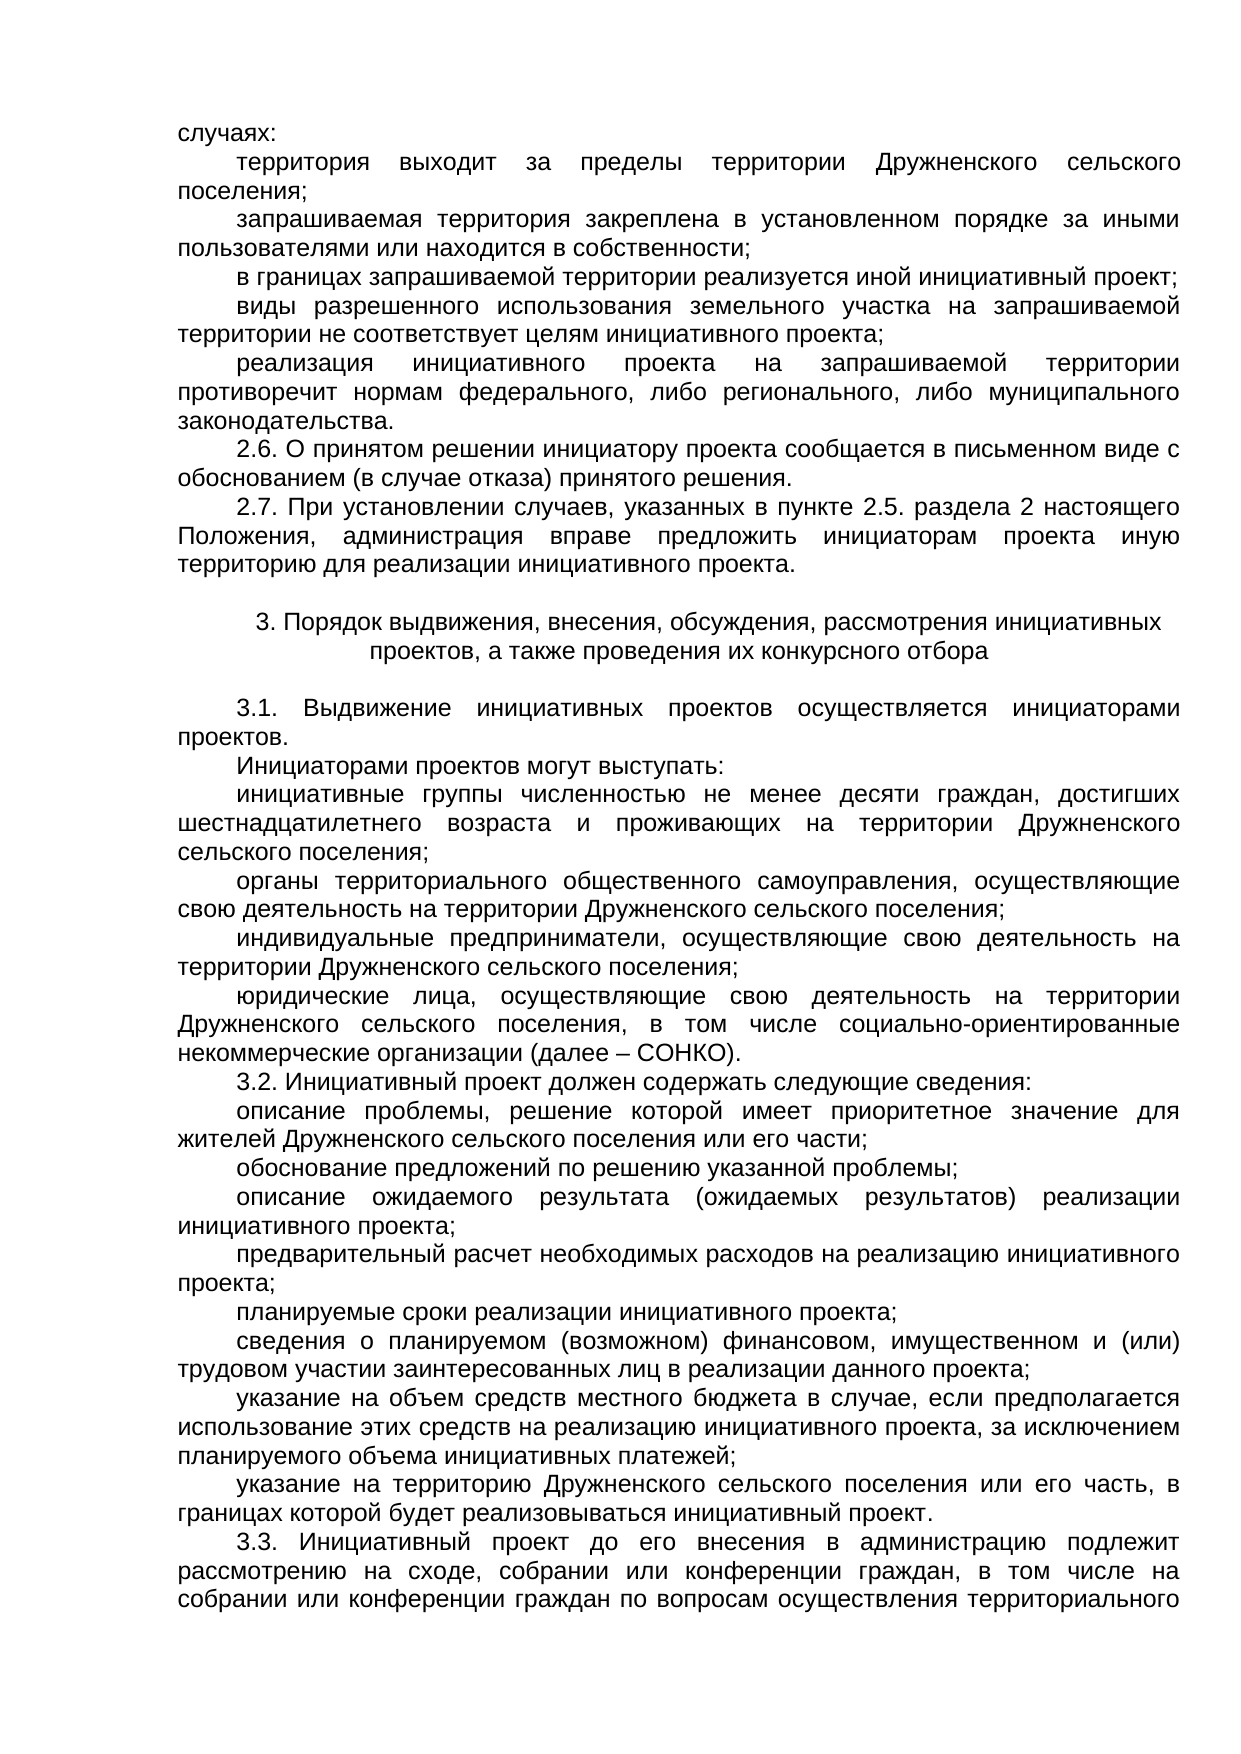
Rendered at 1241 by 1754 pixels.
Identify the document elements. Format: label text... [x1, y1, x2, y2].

text предварительный расчет необходимых расходов на реализацию инициативного проекта; [177, 1239, 1181, 1297]
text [177, 1527, 1181, 1613]
text указание на территорию Дружненского сельского поселения или его часть, в границах которой будет реализовываться инициативный проект. [177, 1469, 1181, 1527]
text 3.1. Выдвижение инициативных проектов осуществляется инициаторами проектов. [177, 693, 1181, 751]
text органы территориального общественного самоуправления, осуществляющие свою деятельность на территории Дружненского сельского поселения; [177, 866, 1181, 923]
text реализация инициативного проекта на запрашиваемой территории противоречит нормам федерального, либо регионального, либо муниципального законодательства. [177, 348, 1181, 434]
text обоснование предложений по решению указанной проблемы; [177, 1153, 1181, 1182]
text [177, 118, 1181, 147]
text описание проблемы, решение которой имеет приоритетное значение для жителей Дружненского сельского поселения или его части; [177, 1096, 1181, 1153]
text описание ожидаемого результата (ожидаемых результатов) реализации инициативного проекта; [177, 1182, 1181, 1239]
text 3. Порядок выдвижения, внесения, обсуждения, рассмотрения инициативных проектов, а также проведения их конкурсного отбора [177, 607, 1181, 664]
text указание на объем средств местного бюджета в случае, если предполагается использование этих средств на реализацию инициативного проекта, за исключением планируемого объема инициативных платежей; [177, 1383, 1181, 1469]
text 2.6. О принятом решении инициатору проекта сообщается в письменном виде с обоснованием (в случае отказа) принятого решения. [177, 434, 1181, 492]
text Инициаторами проектов могут выступать: [177, 751, 1181, 779]
text территория выходит за пределы территории Дружненского сельского поселения; [177, 147, 1181, 204]
text юридические лица, осуществляющие свою деятельность на территории Дружненского сельского поселения, в том числе социально-ориентированные некоммерческие организации (далее – СОНКО). [177, 981, 1181, 1067]
text планируемые сроки реализации инициативного проекта; [177, 1297, 1181, 1326]
text запрашиваемая территория закреплена в установленном порядке за иными пользователями или находится в собственности; [177, 204, 1181, 262]
text сведения о планируемом (возможном) финансовом, имущественном и (или) трудовом участии заинтересованных лиц в реализации данного проекта; [177, 1326, 1181, 1383]
text 2.7. При установлении случаев, указанных в пункте 2.5. раздела 2 настоящего Положения, администрация вправе предложить инициаторам проекта иную территорию для реализации инициативного проекта. [177, 492, 1181, 578]
text виды разрешенного использования земельного участка на запрашиваемой территории не соответствует целям инициативного проекта; [177, 291, 1181, 348]
text инициативные группы численностью не менее десяти граждан, достигших шестнадцатилетнего возраста и проживающих на территории Дружненского сельского поселения; [177, 779, 1181, 866]
text индивидуальные предприниматели, осуществляющие свою деятельность на территории Дружненского сельского поселения; [177, 923, 1181, 981]
text в границах запрашиваемой территории реализуется иной инициативный проект; [177, 262, 1181, 291]
text 3.2. Инициативный проект должен содержать следующие сведения: [177, 1067, 1181, 1096]
